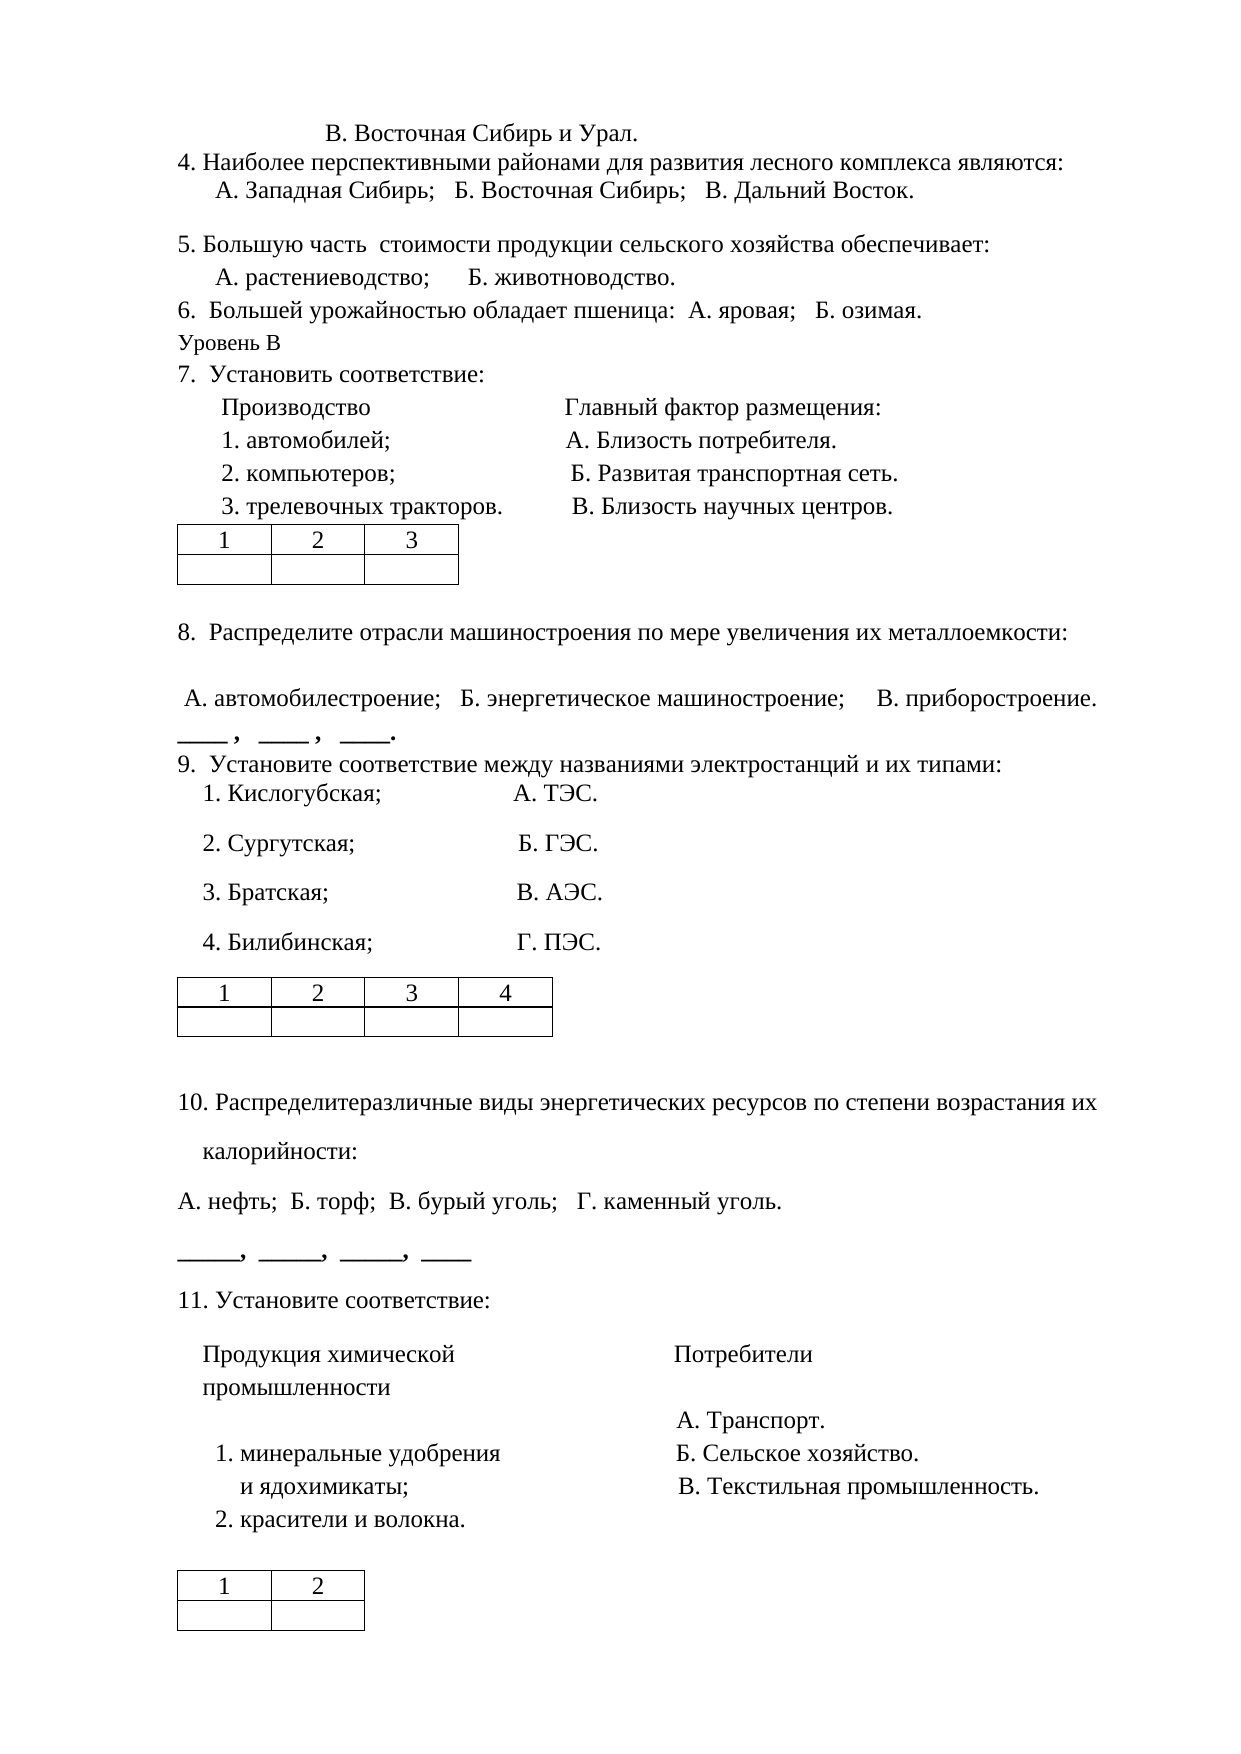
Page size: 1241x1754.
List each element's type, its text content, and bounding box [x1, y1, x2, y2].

text Производство Главный фактор размещения: [177, 392, 1152, 421]
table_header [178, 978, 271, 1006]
text Уровень В [177, 328, 1152, 355]
text 6. Большей урожайностью обладает пшеница: А. яровая; Б. озимая. [177, 296, 1152, 324]
text промышленности [177, 1372, 1152, 1401]
text 10. Распределитеразличные виды энергетических ресурсов по степени возрастания их [177, 1087, 1152, 1116]
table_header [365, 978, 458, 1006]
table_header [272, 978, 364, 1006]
text и ядохимикаты; В. Текстильная промышленность. [177, 1471, 1152, 1500]
text ____ , ____ , ____. [177, 717, 1152, 745]
text 8. Распределите отрасли машиностроения по мере увеличения их металлоемкости: [177, 617, 1152, 646]
text 1. Кислогубская; А. ТЭС. [177, 778, 1152, 807]
text 2. красители и волокна. [177, 1504, 1152, 1533]
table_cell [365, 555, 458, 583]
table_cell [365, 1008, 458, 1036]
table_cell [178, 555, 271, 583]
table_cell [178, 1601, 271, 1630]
text 4. Билибинская; Г. ПЭС. [177, 927, 1152, 956]
text В. Восточная Сибирь и Урал. [251, 118, 1152, 147]
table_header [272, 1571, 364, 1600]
text 1. автомобилей; А. Близость потребителя. [177, 425, 1152, 453]
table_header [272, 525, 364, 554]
text калорийности: [177, 1136, 1152, 1165]
text 5. Большую часть стоимости продукции сельского хозяйства обеспечивает: [177, 229, 1152, 258]
text А. нефть; Б. торф; В. бурый уголь; Г. каменный уголь. [177, 1186, 1152, 1215]
text 9. Установите соответствие между названиями электростанций и их типами: [177, 749, 1152, 778]
text 4. Наиболее перспективными районами для развития лесного комплекса являются: [177, 147, 1152, 176]
text _____, _____, _____, ____ [177, 1236, 1152, 1264]
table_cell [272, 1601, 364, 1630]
text Продукция химической Потребители [177, 1339, 1152, 1368]
text 2. Сургутская; Б. ГЭС. [177, 828, 1152, 857]
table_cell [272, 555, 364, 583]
text А. Транспорт. [620, 1405, 1152, 1434]
text 3. Братская; В. АЭС. [177, 877, 1152, 906]
text 11. Установите соответствие: [177, 1285, 1152, 1314]
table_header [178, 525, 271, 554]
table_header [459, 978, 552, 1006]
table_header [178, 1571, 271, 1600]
text 2. компьютеров; Б. Развитая транспортная сеть. [177, 458, 1152, 487]
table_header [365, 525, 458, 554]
text А. растениеводство; Б. животноводство. [177, 262, 1152, 291]
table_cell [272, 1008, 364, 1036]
text А. Западная Сибирь; Б. Восточная Сибирь; В. Дальний Восток. [177, 176, 1152, 204]
text 1. минеральные удобрения Б. Сельское хозяйство. [177, 1438, 1152, 1467]
text 7. Установить соответствие: [177, 359, 1152, 387]
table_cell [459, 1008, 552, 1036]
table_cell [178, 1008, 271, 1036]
text 3. трелевочных тракторов. В. Близость научных центров. [177, 491, 1152, 519]
text А. автомобилестроение; Б. энергетическое машиностроение; В. приборостроение. [177, 683, 1152, 712]
